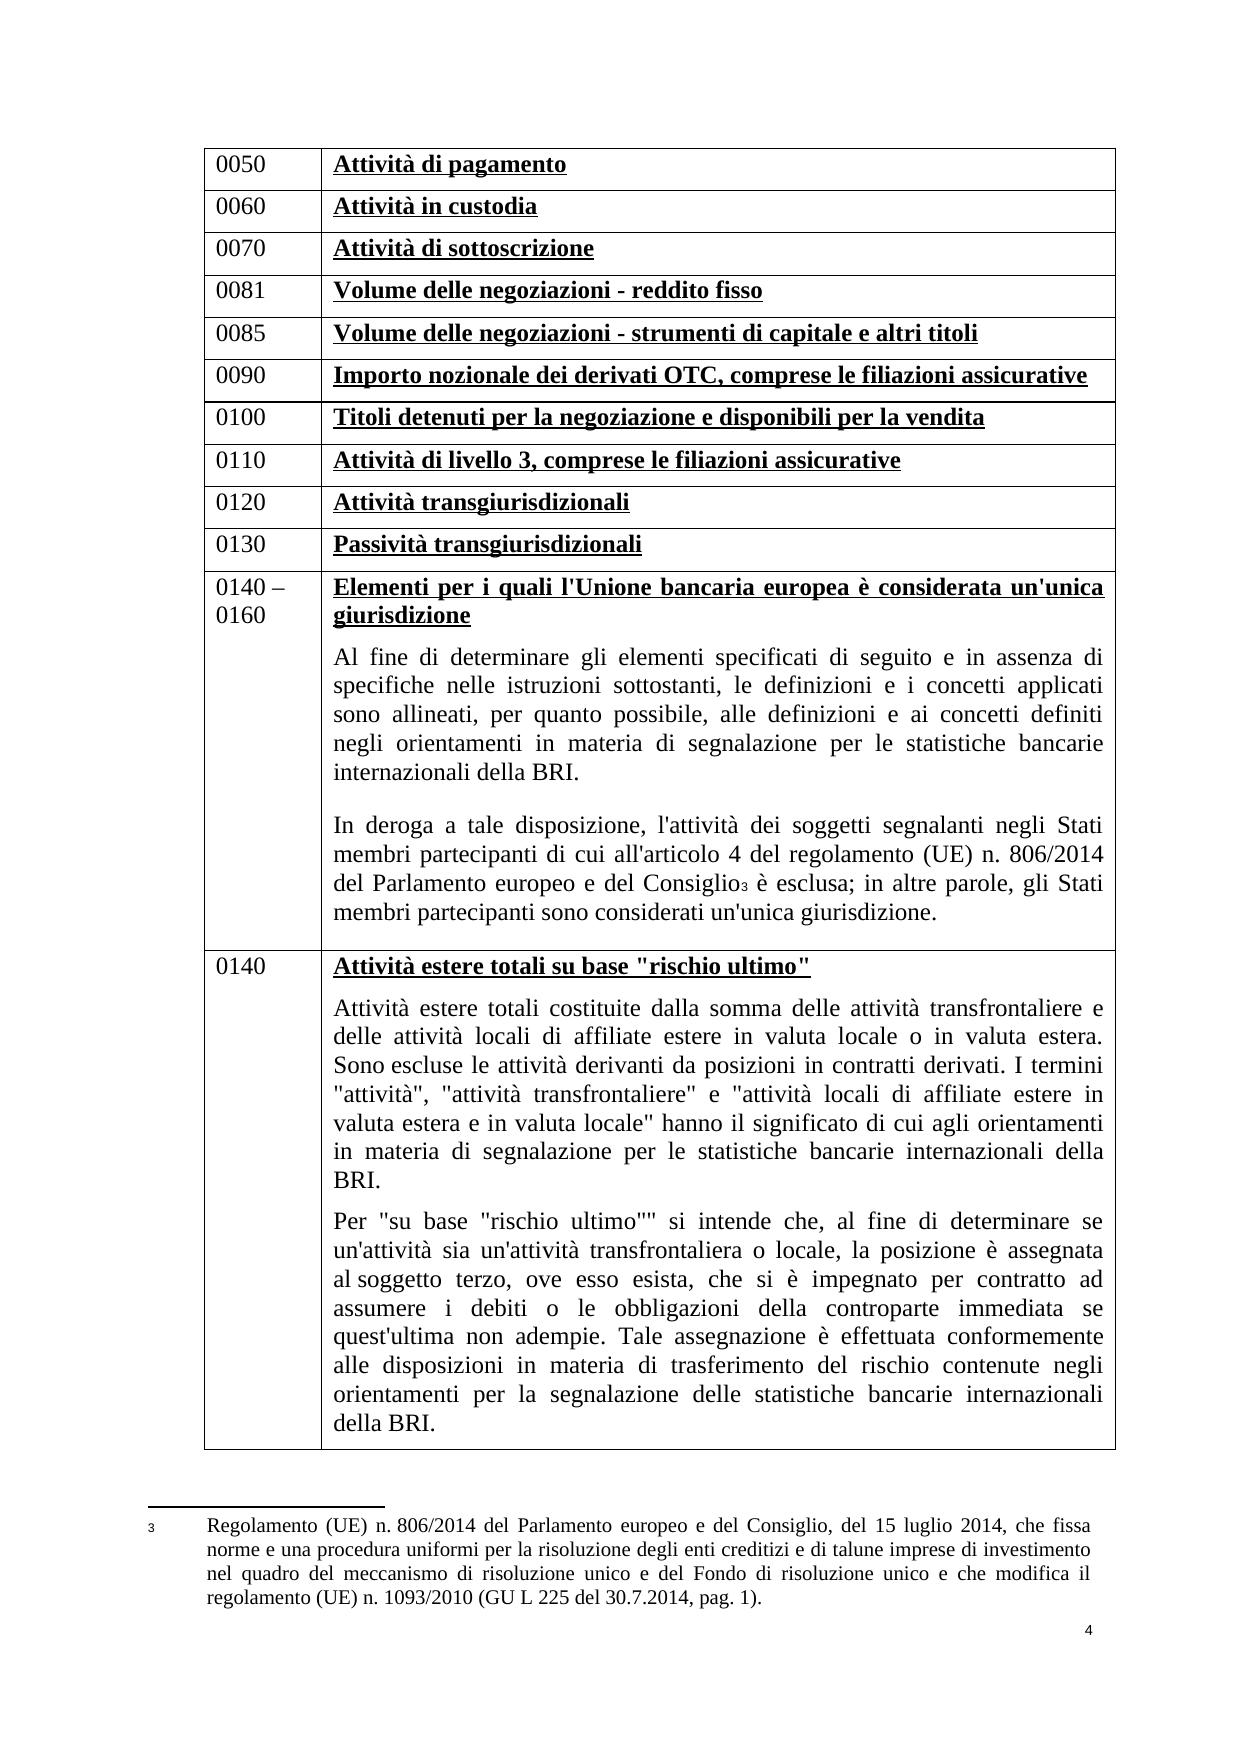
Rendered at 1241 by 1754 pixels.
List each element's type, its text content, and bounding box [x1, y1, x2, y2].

table_cell 0140 – 0160 [205, 572, 321, 950]
table_cell Attività di pagamento [322, 149, 1115, 190]
table_cell Passività transgiurisdizionali [322, 529, 1115, 571]
table_cell 0090 [205, 360, 321, 401]
table_cell Volume delle negoziazioni - strumenti di capitale e altri titoli [322, 318, 1115, 359]
table_cell Volume delle negoziazioni - reddito fisso [322, 276, 1115, 317]
table_cell 0110 [205, 445, 321, 486]
table_cell Attività di sottoscrizione [322, 233, 1115, 274]
table_cell 0085 [205, 318, 321, 359]
table_cell Importo nozionale dei derivati OTC, comprese le filiazioni assicurative [322, 360, 1115, 401]
table_cell Attività di livello 3, comprese le filiazioni assicurative [322, 445, 1115, 486]
table_cell Elementi per i quali l'Unione bancaria europea è considerata un'unica giurisdizione Al fine di determinare gli elementi specificati di seguito e in assenza di specifiche nelle istruzioni sottostanti, le definizioni e i concetti applicati sono allineati, per quanto possibile, alle definizioni e ai concetti definiti negli orientamenti in materia di segnalazione per le statistiche bancarie internazionali della BRI. In deroga a tale disposizione, l'attività dei soggetti segnalanti negli Stati membri partecipanti di cui all'articolo 4 del regolamento (UE) n. 806/2014 del Parlamento europeo e del Consiglio è esclusa; in altre parole, gli Stati membri partecipanti sono considerati un'unica giurisdizione. [322, 572, 1115, 950]
table_cell Attività transgiurisdizionali [322, 487, 1115, 528]
table_cell 0050 [205, 149, 321, 190]
table_cell 0130 [205, 529, 321, 571]
table_cell 0140 [205, 951, 321, 1449]
table_cell Attività estere totali su base "rischio ultimo" Attività estere totali costituite dalla somma delle attività transfrontaliere e delle attività locali di affiliate estere in valuta locale o in valuta estera. Sono escluse le attività derivanti da posizioni in contratti derivati. I termini "attività", "attività transfrontaliere" e "attività locali di affiliate estere in valuta estera e in valuta locale" hanno il significato di cui agli orientamenti in materia di segnalazione per le statistiche bancarie internazionali della BRI. Per "su base "rischio ultimo"" si intende che, al fine di determinare se un'attività sia un'attività transfrontaliera o locale, la posizione è assegnata al soggetto terzo, ove esso esista, che si è impegnato per contratto ad assumere i debiti o le obbligazioni della controparte immediata se quest'ultima non adempie. Tale assegnazione è effettuata conformemente alle disposizioni in materia di trasferimento del rischio contenute negli orientamenti per la segnalazione delle statistiche bancarie internazionali della BRI. [322, 951, 1115, 1449]
table_cell Attività in custodia [322, 191, 1115, 232]
table_cell 0100 [205, 403, 321, 444]
table_cell 0081 [205, 276, 321, 317]
table_cell 0070 [205, 233, 321, 274]
table_cell 0060 [205, 191, 321, 232]
table_cell Titoli detenuti per la negoziazione e disponibili per la vendita [322, 403, 1115, 444]
table_cell 0120 [205, 487, 321, 528]
